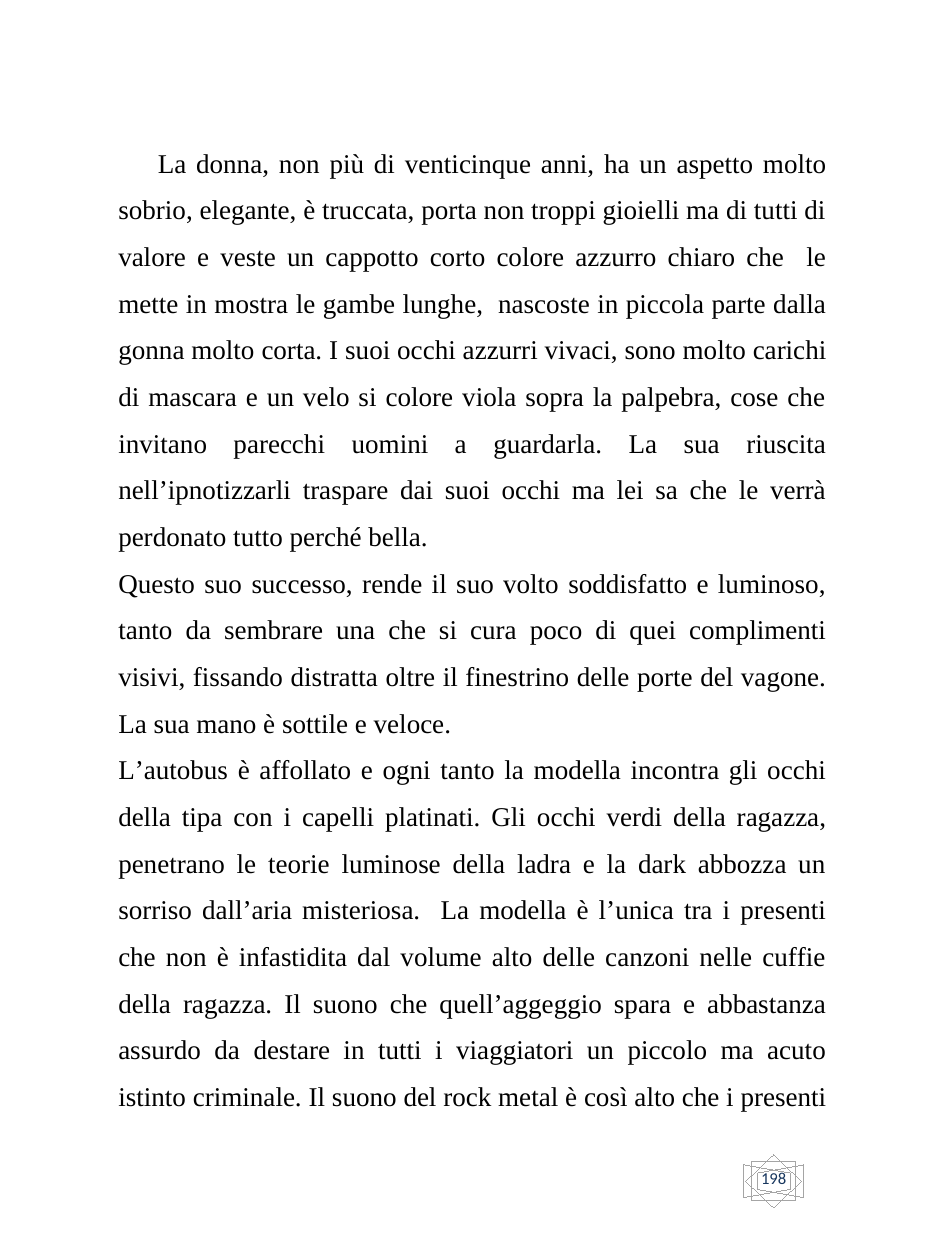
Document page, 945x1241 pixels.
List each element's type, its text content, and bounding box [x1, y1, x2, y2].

text La donna, non più di venticinque anni, ha un aspetto molto sobrio, elegante, è truccata, porta non troppi gioielli ma di tutti di valore e veste un cappotto corto colore azzurro chiaro che le mette in mostra le gambe lunghe, nascoste in piccola parte dalla gonna molto corta. I suoi occhi azzurri vivaci, sono molto carichi di mascara e un velo si colore viola sopra la palpebra, cose che invitano parecchi uomini a guardarla. La sua riuscita nell’ipnotizzarli traspare dai suoi occhi ma lei sa che le verrà perdonato tutto perché bella. [118, 148, 827, 552]
text Questo suo successo, rende il suo volto soddisfatto e luminoso, tanto da sembrare una che si cura poco di quei complimenti visivi, fissando distratta oltre il finestrino delle porte del vagone. La sua mano è sottile e veloce. [118, 568, 827, 739]
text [118, 754, 827, 1112]
